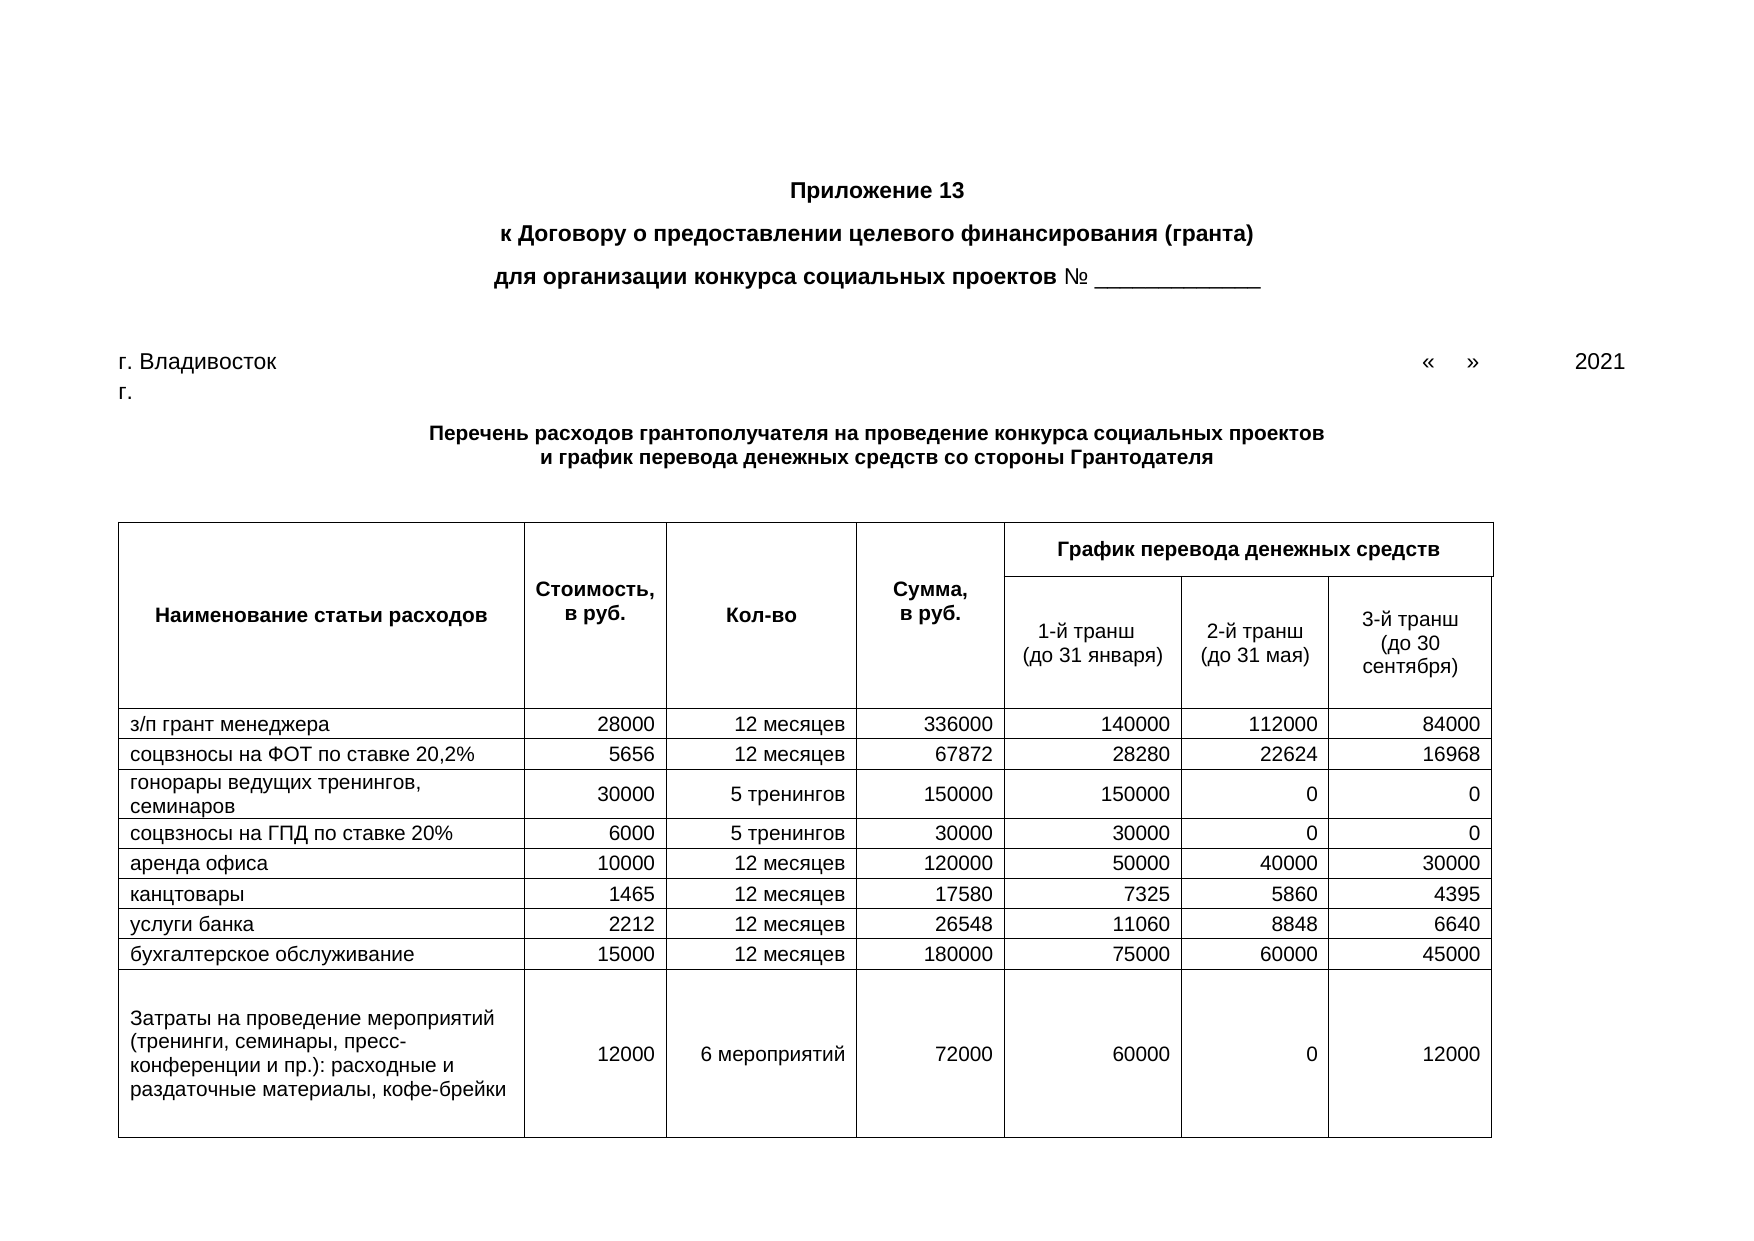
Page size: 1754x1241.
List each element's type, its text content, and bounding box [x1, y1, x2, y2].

table_cell соцвзносы на ФОТ по ставке 20,2% [119, 739, 524, 768]
table_cell гонорары ведущих тренингов, семинаров [119, 770, 524, 817]
table_cell 4395 [1329, 879, 1491, 908]
table_cell 5 тренингов [667, 819, 856, 848]
table_cell 112000 [1182, 709, 1328, 738]
table_cell 3-й транш (до 30 сентября) [1329, 577, 1491, 708]
table_cell 67872 [857, 739, 1004, 768]
table_cell 0 [1329, 819, 1491, 848]
table_cell 10000 [525, 849, 666, 878]
table_cell 12 месяцев [667, 939, 856, 968]
table_cell услуги банка [119, 909, 524, 938]
table_cell 28280 [1005, 739, 1181, 768]
table_cell 12 месяцев [667, 739, 856, 768]
table_cell 15000 [525, 939, 666, 968]
table_cell 12000 [1329, 970, 1491, 1137]
table_header Кол-во [667, 523, 856, 708]
table_cell 5656 [525, 739, 666, 768]
table_cell 5 тренингов [667, 770, 856, 817]
table_cell 72000 [857, 970, 1004, 1137]
table_cell 12 месяцев [667, 909, 856, 938]
table_cell 0 [1182, 819, 1328, 848]
table_cell 150000 [1005, 770, 1181, 817]
table_cell 30000 [857, 819, 1004, 848]
table_cell 60000 [1182, 939, 1328, 968]
table_cell 180000 [857, 939, 1004, 968]
table_header Сумма, в руб. [857, 523, 1004, 708]
table_cell 12000 [525, 970, 666, 1137]
table_cell 150000 [857, 770, 1004, 817]
table_cell 60000 [1005, 970, 1181, 1137]
table_cell 16968 [1329, 739, 1491, 768]
table_cell 28000 [525, 709, 666, 738]
text г. Владивосток « » 2021 г. [118, 348, 1636, 404]
table_cell 75000 [1005, 939, 1181, 968]
table_cell 17580 [857, 879, 1004, 908]
table_header Наименование статьи расходов [119, 523, 524, 708]
table_cell 0 [1182, 770, 1328, 817]
table_cell 22624 [1182, 739, 1328, 768]
table_cell 336000 [857, 709, 1004, 738]
table_cell 12 месяцев [667, 879, 856, 908]
text и график перевода денежных средств со стороны Грантодателя [118, 445, 1636, 469]
table_cell канцтовары [119, 879, 524, 908]
table_cell 6640 [1329, 909, 1491, 938]
table_cell 6 мероприятий [667, 970, 856, 1137]
table_cell 26548 [857, 909, 1004, 938]
table_cell 50000 [1005, 849, 1181, 878]
table_cell 84000 [1329, 709, 1491, 738]
table_cell 11060 [1005, 909, 1181, 938]
table_cell 30000 [1005, 819, 1181, 848]
title к Договору о предоставлении целевого финансирования (гранта) [118, 220, 1636, 246]
text Перечень расходов грантополучателя на проведение конкурса социальных проектов [118, 421, 1636, 445]
title для организации конкурса социальных проектов № _____________ [118, 263, 1636, 289]
table_cell 8848 [1182, 909, 1328, 938]
table_cell аренда офиса [119, 849, 524, 878]
table_cell з/п грант менеджера [119, 709, 524, 738]
table_header График перевода денежных средств [1005, 523, 1493, 576]
table_cell бухгалтерское обслуживание [119, 939, 524, 968]
table_cell 7325 [1005, 879, 1181, 908]
table_cell 0 [1329, 770, 1491, 817]
table_cell 1-й транш (до 31 января) [1005, 577, 1181, 708]
table_cell 0 [1182, 970, 1328, 1137]
table_cell 5860 [1182, 879, 1328, 908]
table_cell 1465 [525, 879, 666, 908]
table_cell Затраты на проведение мероприятий (тренинги, семинары, пресс-конференции и пр.): расходные и раздаточные материалы, кофе-брейки [119, 970, 524, 1137]
table_cell 30000 [1329, 849, 1491, 878]
title Приложение 13 [118, 177, 1636, 203]
table_header Стоимость, в руб. [525, 523, 666, 708]
table_cell 30000 [525, 770, 666, 817]
table_cell 140000 [1005, 709, 1181, 738]
table_cell 40000 [1182, 849, 1328, 878]
table_cell 2212 [525, 909, 666, 938]
table_cell соцвзносы на ГПД по ставке 20% [119, 819, 524, 848]
table_cell 12 месяцев [667, 849, 856, 878]
table_cell 45000 [1329, 939, 1491, 968]
table_cell 6000 [525, 819, 666, 848]
table_cell 120000 [857, 849, 1004, 878]
table_cell 12 месяцев [667, 709, 856, 738]
table_cell 2-й транш (до 31 мая) [1182, 577, 1328, 708]
